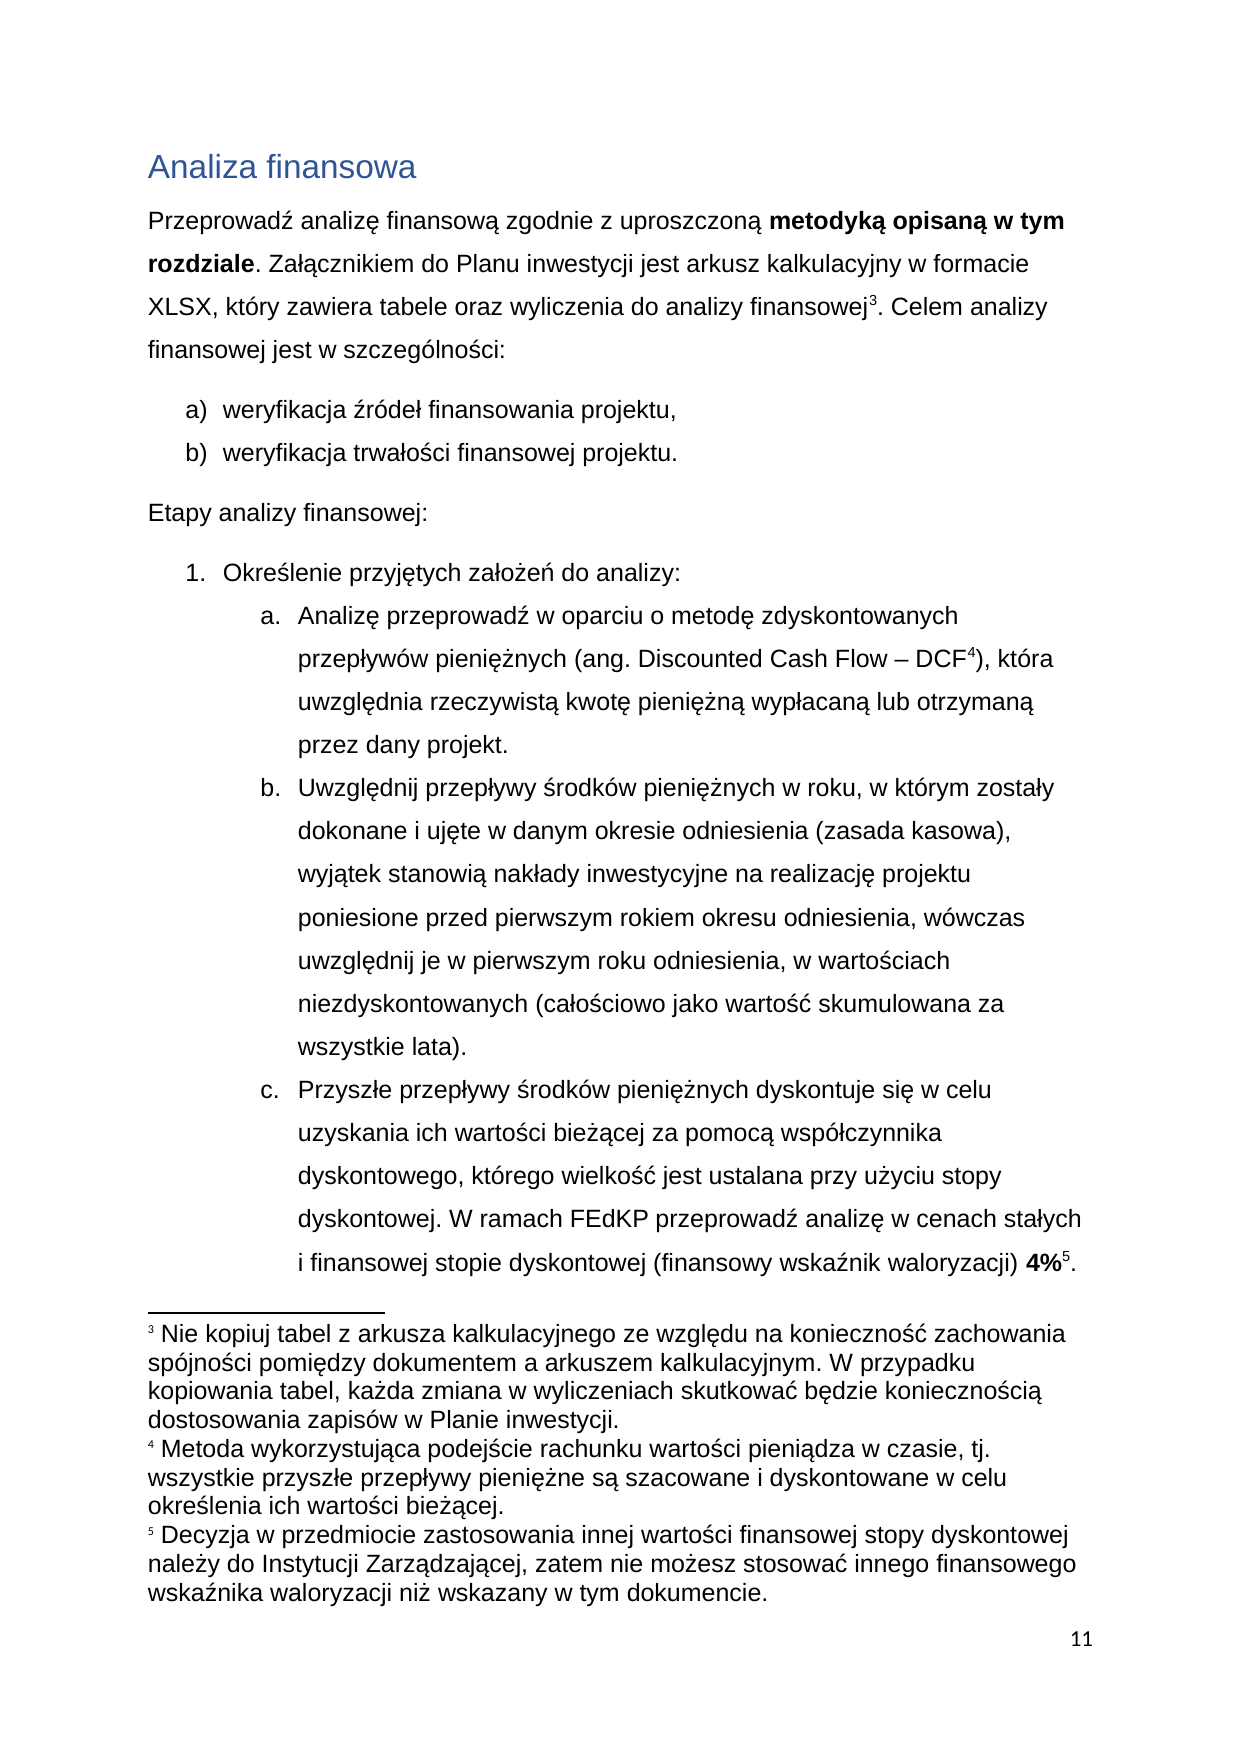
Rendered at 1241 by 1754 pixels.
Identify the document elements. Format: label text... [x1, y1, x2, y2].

text Przeprowadź analizę finansową zgodnie z uproszczoną metodyką opisaną w tym rozdziale. Załącznikiem do Planu inwestycji jest arkusz kalkulacyjny w formacie XLSX, który zawiera tabele oraz wyliczenia do analizy finansowej. Celem analizy finansowej jest w szczególności: [148, 206, 1093, 364]
list Uwzględnij przepływy środków pieniężnych w roku, w którym zostały dokonane i ujęte w danym okresie odniesienia (zasada kasowa), wyjątek stanowią nakłady inwestycyjne na realizację projektu poniesione przed pierwszym rokiem okresu odniesienia, wówczas uwzględnij je w pierwszym roku odniesienia, w wartościach niezdyskontowanych (całościowo jako wartość skumulowana za wszystkie lata). [260, 773, 1093, 1061]
list Przyszłe przepływy środków pieniężnych dyskontuje się w celu uzyskania ich wartości bieżącej za pomocą współczynnika dyskontowego, którego wielkość jest ustalana przy użyciu stopy dyskontowej. W ramach FEdKP przeprowadź analizę w cenach stałych i finansowej stopie dyskontowej (finansowy wskaźnik waloryzacji) 4%. [260, 1075, 1093, 1276]
subtitle Analiza finansowa [148, 148, 1093, 186]
list weryfikacja źródeł finansowania projektu, [185, 395, 1093, 424]
list Analizę przeprowadź w oparciu o metodę zdyskontowanych przepływów pieniężnych (ang. Discounted Cash Flow – DCF), która uwzględnia rzeczywistą kwotę pieniężną wypłacaną lub otrzymaną przez dany projekt. [260, 601, 1093, 759]
list weryfikacja trwałości finansowej projektu. [185, 438, 1093, 467]
list Określenie przyjętych założeń do analizy: [185, 558, 1093, 586]
text Etapy analizy finansowej: [148, 498, 1093, 527]
